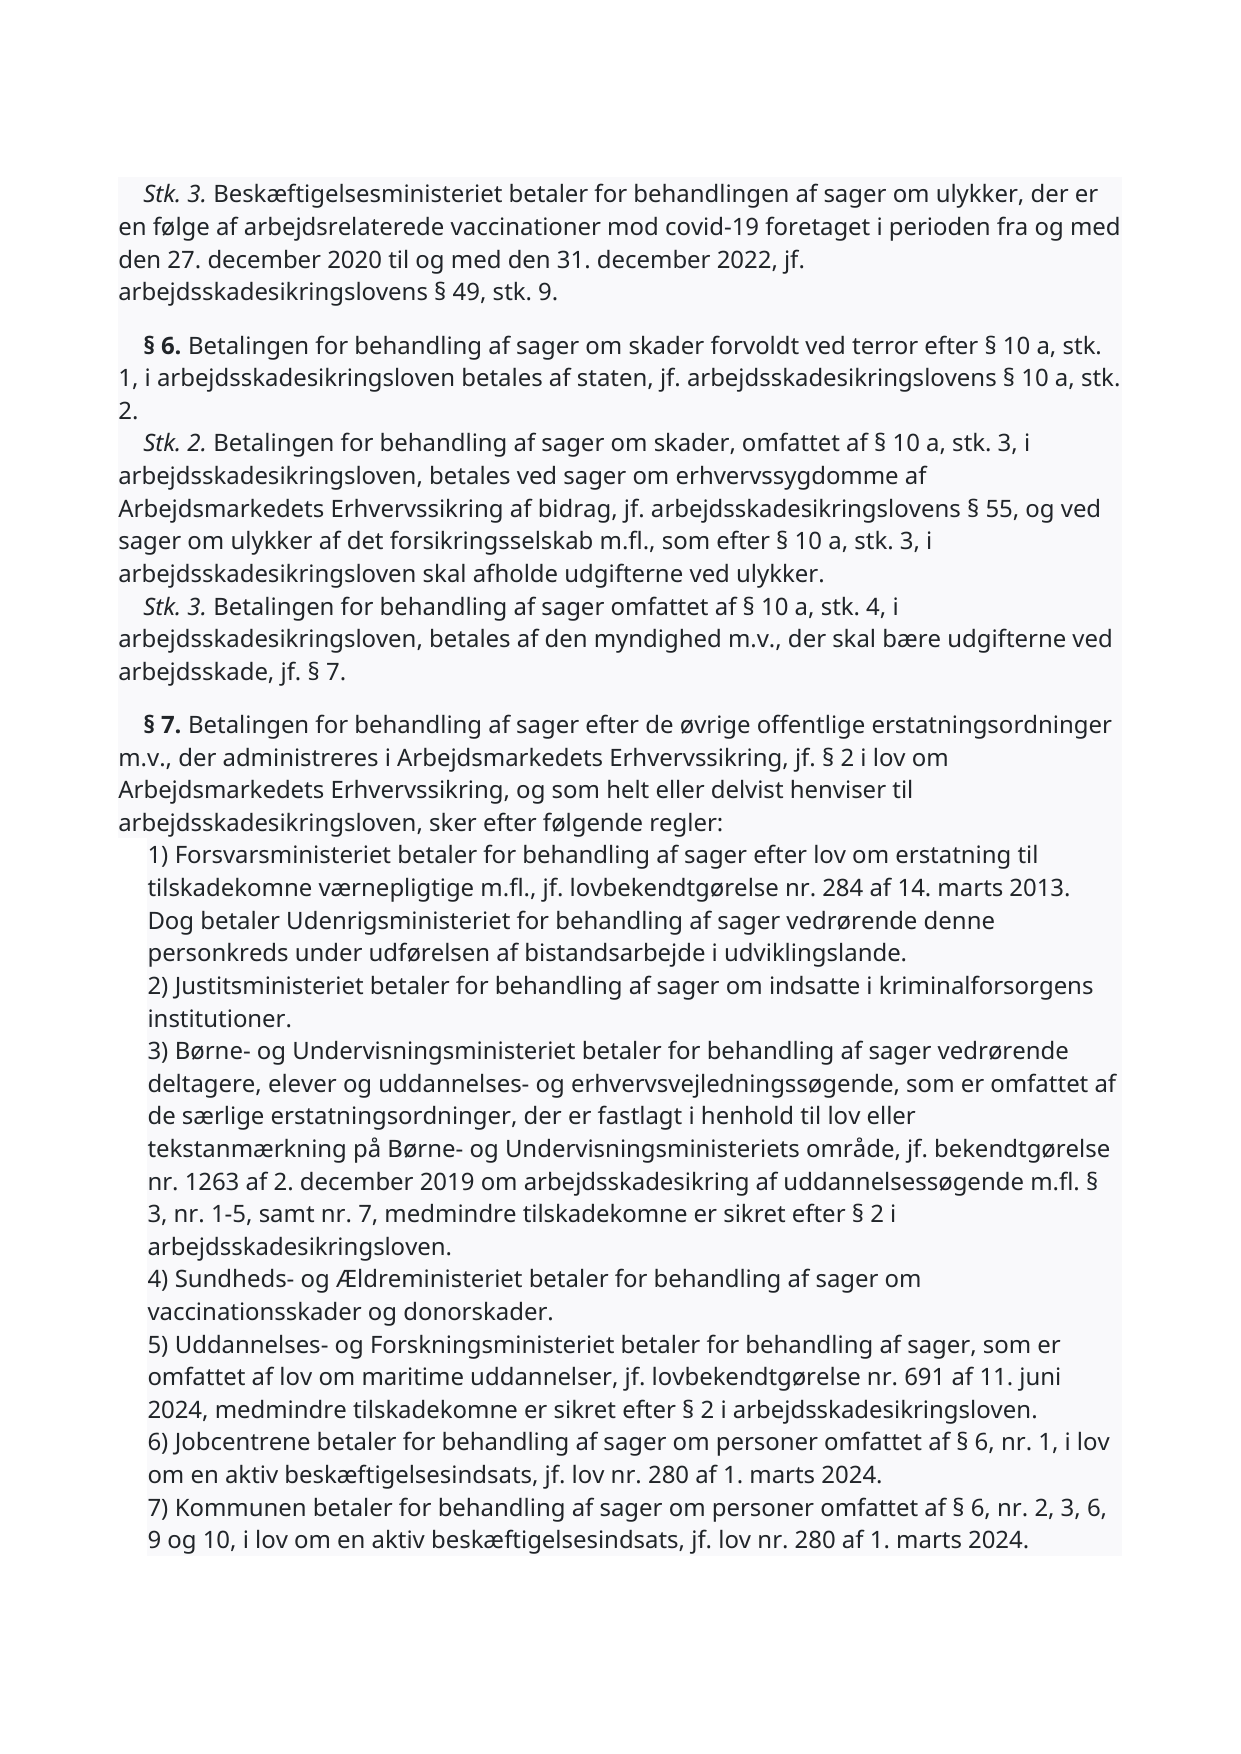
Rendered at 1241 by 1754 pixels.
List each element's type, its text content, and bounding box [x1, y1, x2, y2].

list 6) Jobcentrene betaler for behandling af sager om personer omfattet af § 6, nr. 1, i lov om en aktiv beskæftigelsesindsats, jf. lov nr. 280 af 1. marts 2024. [147, 1425, 1122, 1490]
list 7) Kommunen betaler for behandling af sager om personer omfattet af § 6, nr. 2, 3, 6, 9 og 10, i lov om en aktiv beskæftigelsesindsats, jf. lov nr. 280 af 1. marts 2024. [147, 1490, 1122, 1556]
list 2) Justitsministeriet betaler for behandling af sager om indsatte i kriminalforsorgens institutioner. [147, 969, 1122, 1034]
text § 7. Betalingen for behandling af sager efter de øvrige offentlige erstatningsordninger m.v., der administreres i Arbejdsmarkedets Erhvervssikring, jf. § 2 i lov om Arbejdsmarkedets Erhvervssikring, og som helt eller delvist henviser til arbejdsskadesikringsloven, sker efter følgende regler: [118, 708, 1122, 838]
text Stk. 3. Betalingen for behandling af sager omfattet af § 10 a, stk. 4, i arbejdsskadesikringsloven, betales af den myndighed m.v., der skal bære udgifterne ved arbejdsskade, jf. § 7. [118, 589, 1122, 687]
text § 6. Betalingen for behandling af sager om skader forvoldt ved terror efter § 10 a, stk. 1, i arbejdsskadesikringsloven betales af staten, jf. arbejdsskadesikringslovens § 10 a, stk. 2. [118, 328, 1122, 426]
list 3) Børne- og Undervisningsministeriet betaler for behandling af sager vedrørende deltagere, elever og uddannelses- og erhvervsvejledningssøgende, som er omfattet af de særlige erstatningsordninger, der er fastlagt i henhold til lov eller tekstanmærkning på Børne- og Undervisningsministeriets område, jf. bekendtgørelse nr. 1263 af 2. december 2019 om arbejdsskadesikring af uddannelsessøgende m.fl. § 3, nr. 1-5, samt nr. 7, medmindre tilskadekomne er sikret efter § 2 i arbejdsskadesikringsloven. [147, 1034, 1122, 1262]
list 5) Uddannelses- og Forskningsministeriet betaler for behandling af sager, som er omfattet af lov om maritime uddannelser, jf. lovbekendtgørelse nr. 691 af 11. juni 2024, medmindre tilskadekomne er sikret efter § 2 i arbejdsskadesikringsloven. [147, 1327, 1122, 1425]
list 4) Sundheds- og Ældreministeriet betaler for behandling af sager om vaccinationsskader og donorskader. [147, 1262, 1122, 1327]
list 1) Forsvarsministeriet betaler for behandling af sager efter lov om erstatning til tilskadekomne værnepligtige m.fl., jf. lovbekendtgørelse nr. 284 af 14. marts 2013. Dog betaler Udenrigsministeriet for behandling af sager vedrørende denne personkreds under udførelsen af bistandsarbejde i udviklingslande. [147, 838, 1122, 969]
text Stk. 3. Beskæftigelsesministeriet betaler for behandlingen af sager om ulykker, der er en følge af arbejdsrelaterede vaccinationer mod covid-19 foretaget i perioden fra og med den 27. december 2020 til og med den 31. december 2022, jf. arbejdsskadesikringslovens § 49, stk. 9. [118, 177, 1122, 308]
text Stk. 2. Betalingen for behandling af sager om skader, omfattet af § 10 a, stk. 3, i arbejdsskadesikringsloven, betales ved sager om erhvervssygdomme af Arbejdsmarkedets Erhvervssikring af bidrag, jf. arbejdsskadesikringslovens § 55, og ved sager om ulykker af det forsikringsselskab m.fl., som efter § 10 a, stk. 3, i arbejdsskadesikringsloven skal afholde udgifterne ved ulykker. [118, 426, 1122, 589]
